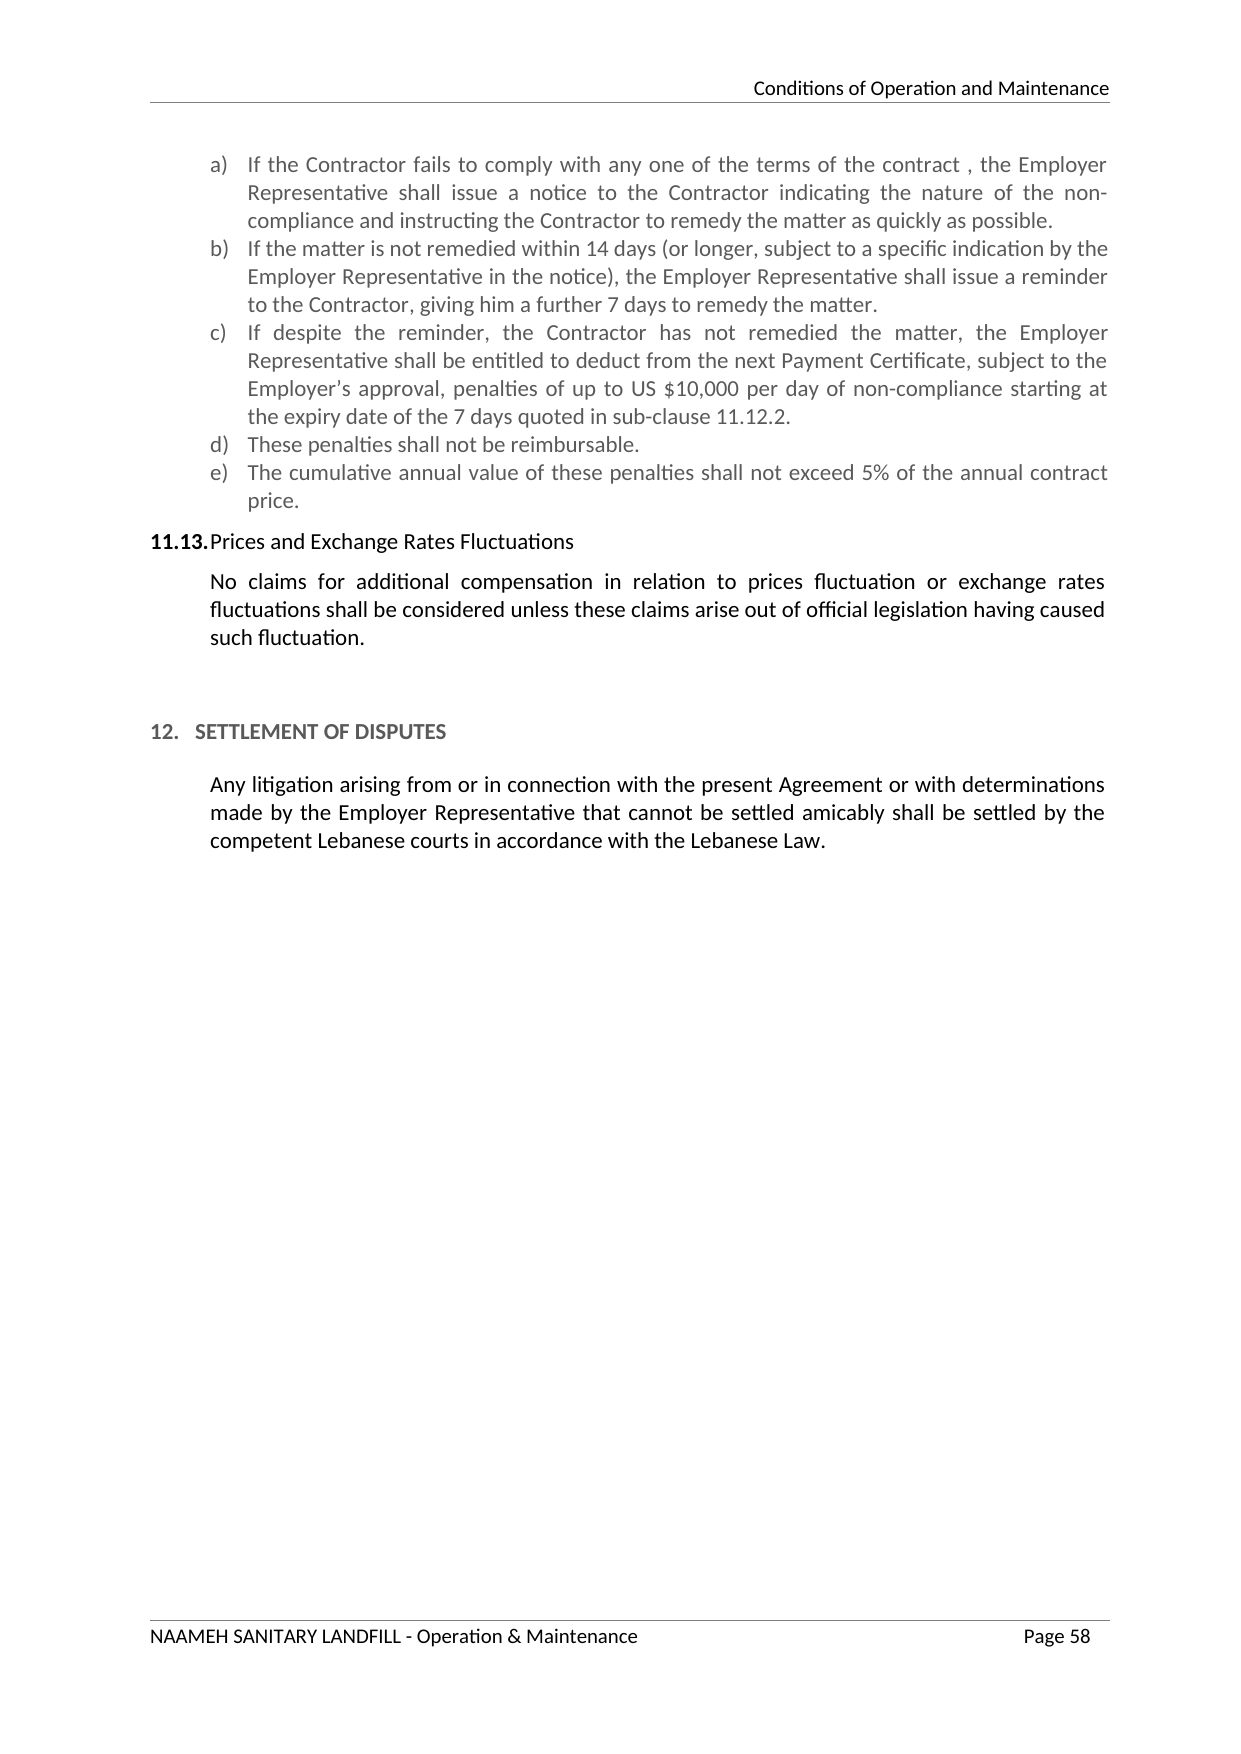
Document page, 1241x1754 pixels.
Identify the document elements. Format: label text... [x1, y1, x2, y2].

subtitle SETTLEMENT OF DISPUTES [150, 717, 1110, 745]
list The cumulative annual value of these penalties shall not exceed 5% of the annual contract price. [210, 458, 1110, 514]
subtitle No claims for additional compensation in relation to prices fluctuation or exchange rates fluctuations shall be considered unless these claims arise out of official legislation having caused such fluctuation. [210, 567, 1107, 651]
list If the Contractor fails to comply with any one of the terms of the contract , the Employer Representative shall issue a notice to the Contractor indicating the nature of the non-compliance and instructing the Contractor to remedy the matter as quickly as possible. [210, 150, 1110, 234]
list These penalties shall not be reimbursable. [210, 430, 1110, 458]
subtitle Prices and Exchange Rates Fluctuations [150, 527, 1107, 555]
subtitle Any litigation arising from or in connection with the present Agreement or with determinations made by the Employer Representative that cannot be settled amicably shall be settled by the competent Lebanese courts in accordance with the Lebanese Law. [210, 770, 1107, 854]
list If despite the reminder, the Contractor has not remedied the matter, the Employer Representative shall be entitled to deduct from the next Payment Certificate, subject to the Employer’s approval, penalties of up to US $10,000 per day of non-compliance starting at the expiry date of the 7 days quoted in sub-clause 11.12.2. [210, 318, 1110, 430]
list If the matter is not remedied within 14 days (or longer, subject to a specific indication by the Employer Representative in the notice), the Employer Representative shall issue a reminder to the Contractor, giving him a further 7 days to remedy the matter. [210, 234, 1110, 318]
